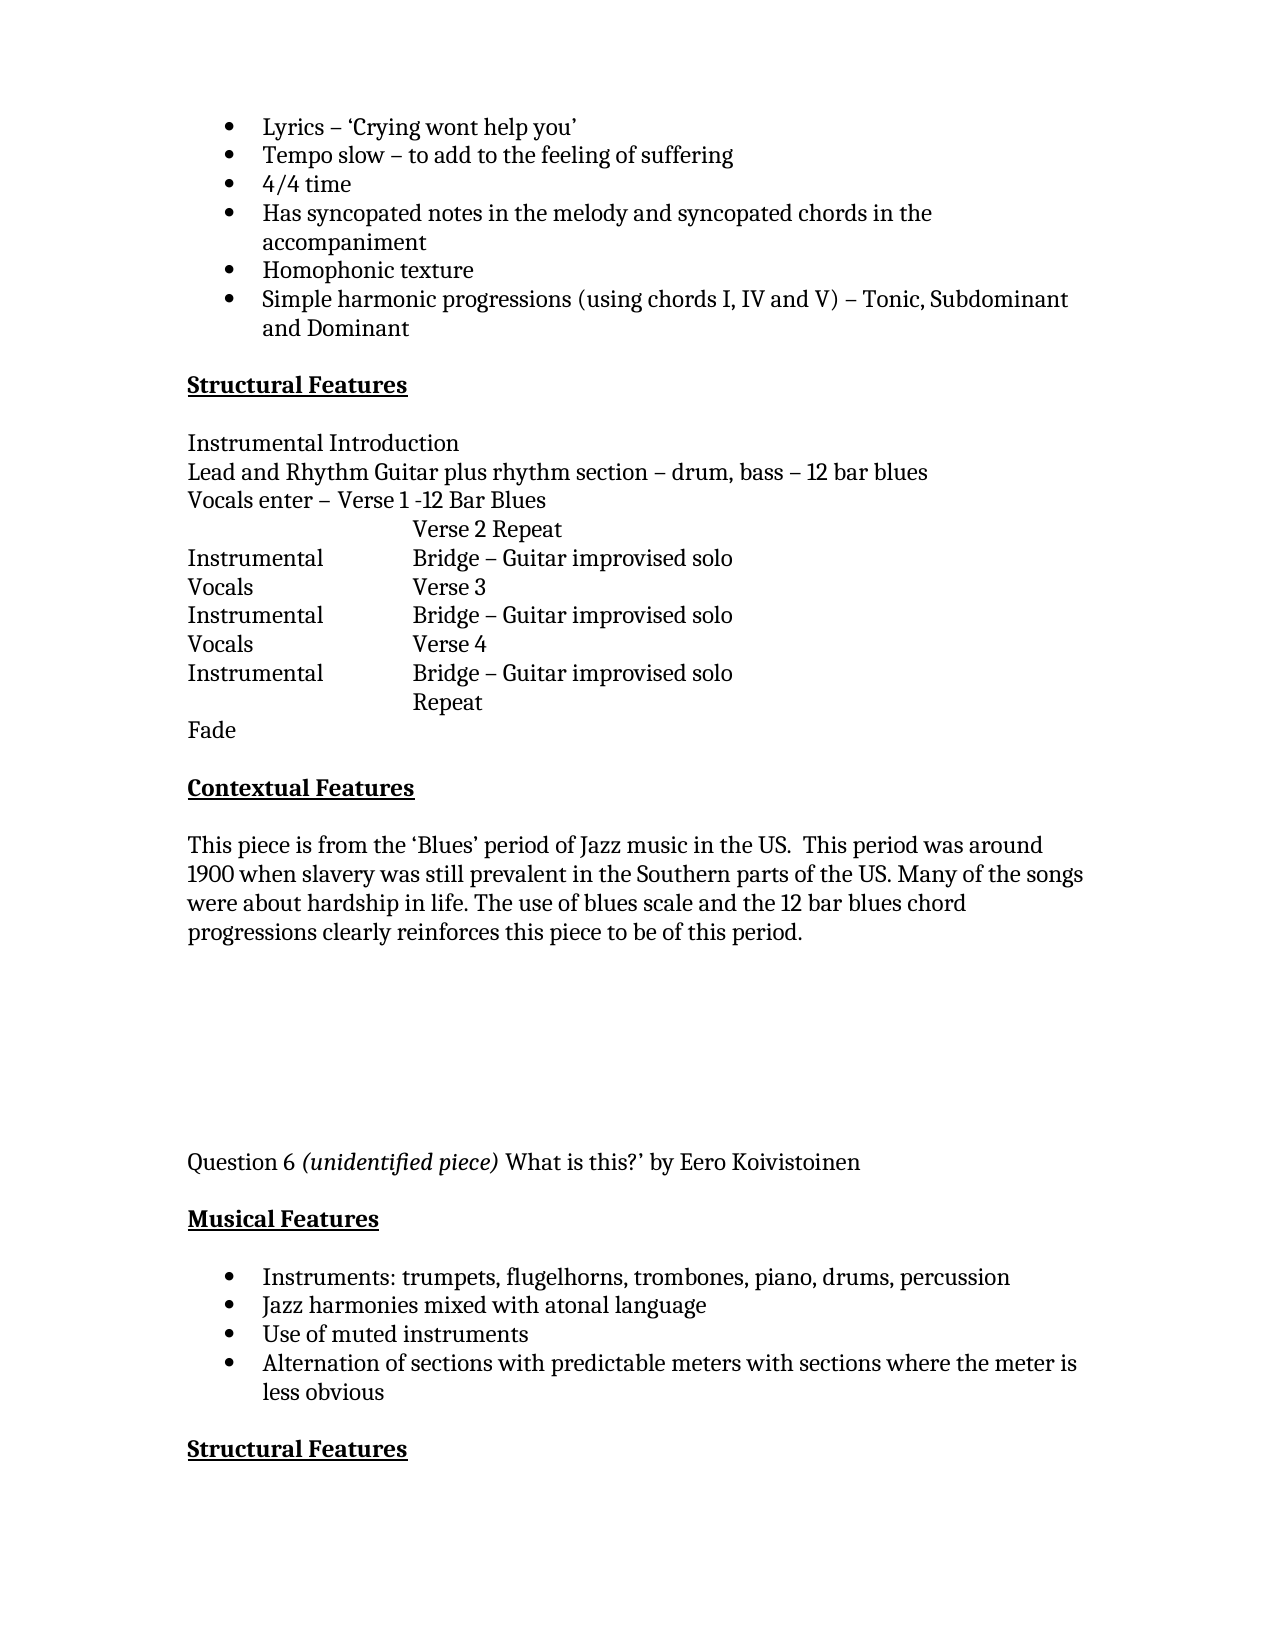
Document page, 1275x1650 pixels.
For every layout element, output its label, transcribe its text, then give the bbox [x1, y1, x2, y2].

text Contextual Features [187, 774, 1087, 802]
list Has syncopated notes in the melody and syncopated chords in the accompaniment [225, 199, 1087, 256]
text Vocals Verse 3 [187, 572, 1087, 601]
list Lyrics – ‘Crying wont help you’ [225, 112, 1087, 141]
text Repeat [187, 687, 1087, 716]
text Fade [187, 716, 1087, 745]
list Homophonic texture [225, 256, 1087, 285]
text Lead and Rhythm Guitar plus rhythm section – drum, bass – 12 bar blues [187, 457, 1087, 486]
text Instrumental Bridge – Guitar improvised solo [187, 544, 1087, 572]
text Instrumental Bridge – Guitar improvised solo [187, 659, 1087, 687]
list Alternation of sections with predictable meters with sections where the meter is less obvious [225, 1349, 1087, 1406]
text Instrumental Introduction [187, 429, 1087, 457]
list 4/4 time [225, 170, 1087, 199]
text Musical Features [187, 1205, 1087, 1234]
text Vocals Verse 4 [187, 630, 1087, 659]
list Instruments: trumpets, flugelhorns, trombones, piano, drums, percussion [225, 1262, 1087, 1291]
text Verse 2 Repeat [187, 515, 1087, 544]
list Simple harmonic progressions (using chords I, IV and V) – Tonic, Subdominant and Dominant [225, 285, 1087, 342]
text Question 6 (unidentified piece) What is this?’ by Eero Koivistoinen [187, 1147, 1087, 1176]
text Structural Features [187, 1435, 1087, 1464]
text Structural Features [187, 371, 1087, 400]
text This piece is from the ‘Blues’ period of Jazz music in the US. This period was around 1900 when slavery was still prevalent in the Southern parts of the US. Many of the songs were about hardship in life. The use of blues scale and the 12 bar blues chord progressions clearly reinforces this piece to be of this period. [187, 831, 1087, 946]
list Tempo slow – to add to the feeling of suffering [225, 141, 1087, 170]
list Use of muted instruments [225, 1320, 1087, 1349]
text Vocals enter – Verse 1 -12 Bar Blues [187, 486, 1087, 515]
text Instrumental Bridge – Guitar improvised solo [187, 601, 1087, 630]
list Jazz harmonies mixed with atonal language [225, 1291, 1087, 1320]
